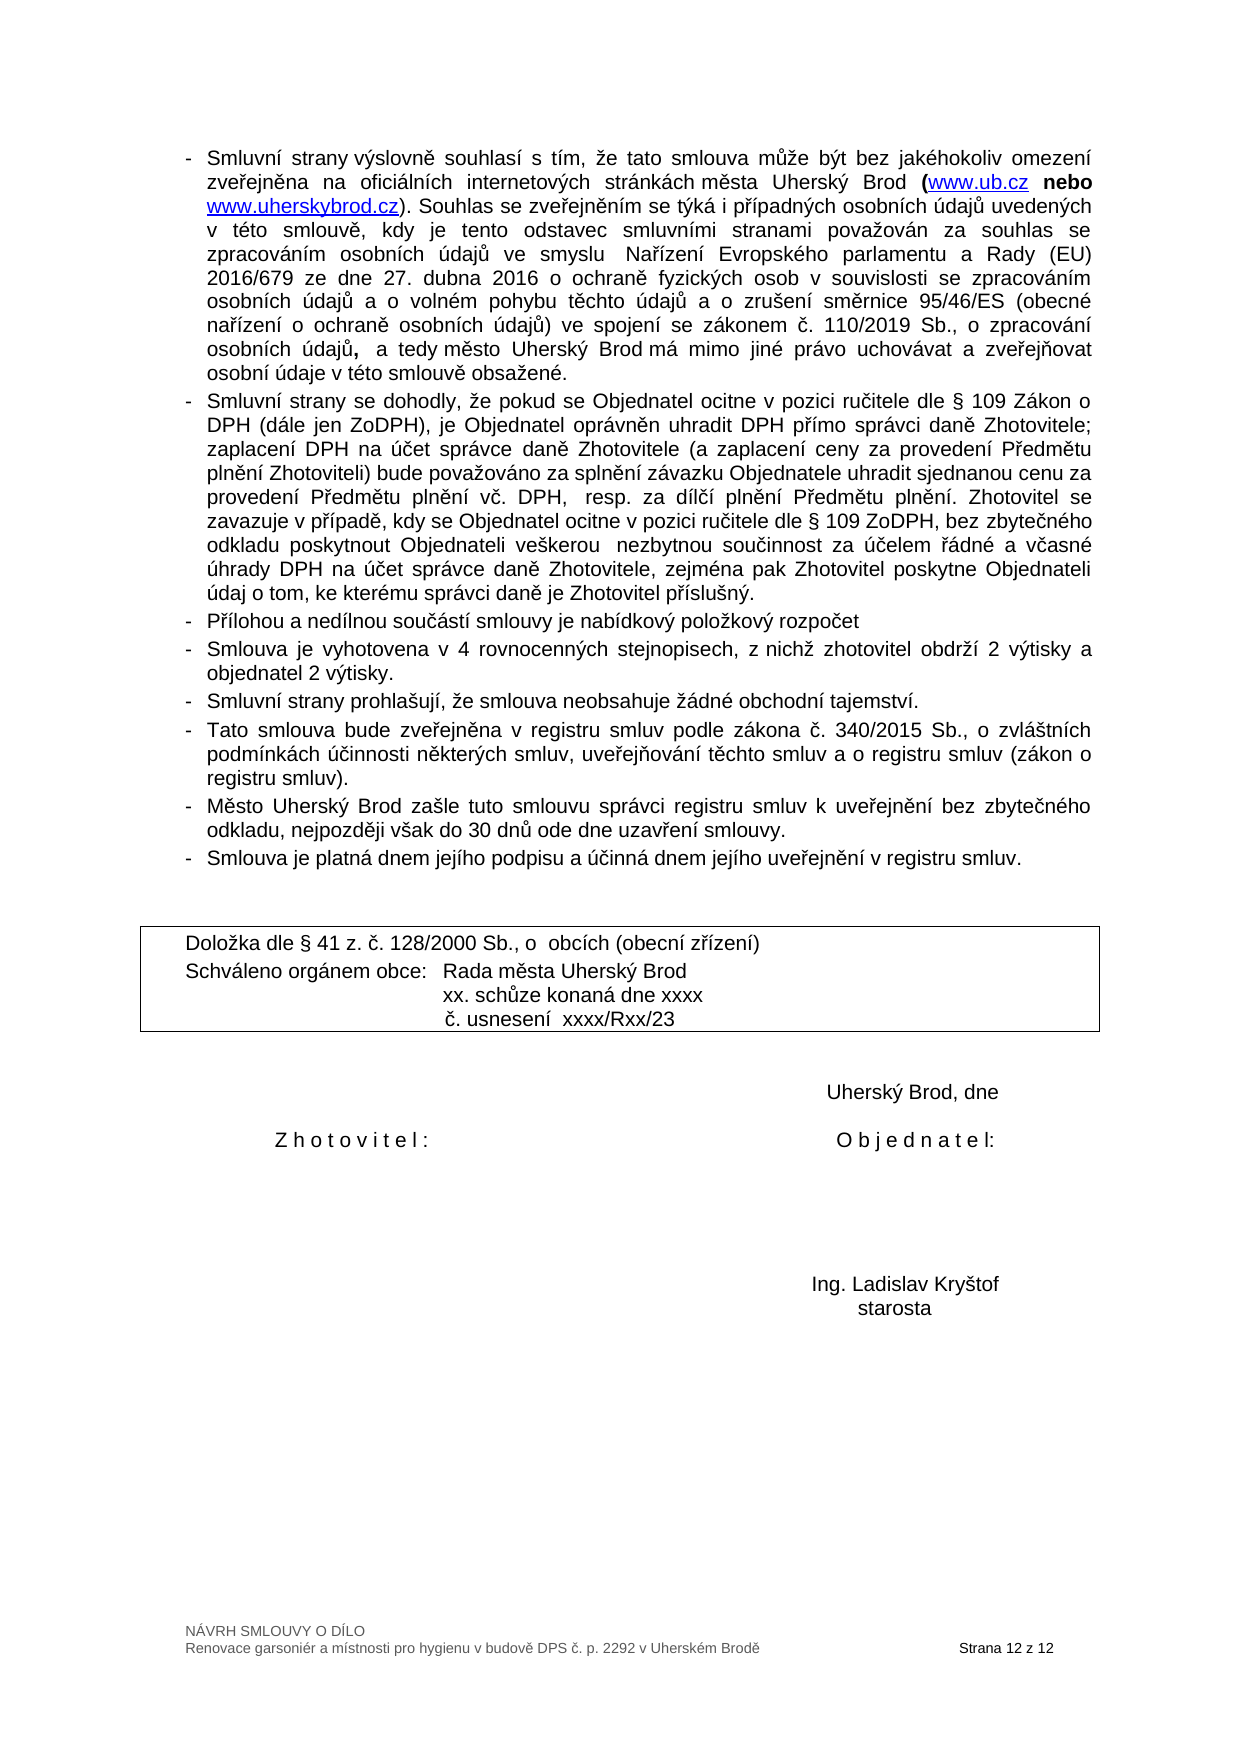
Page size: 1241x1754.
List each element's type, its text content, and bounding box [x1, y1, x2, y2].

table_cell Schváleno orgánem obce: Rada města Uherský Brod [141, 959, 1099, 983]
text starosta [185, 1296, 1093, 1319]
text Smluvní strany výslovně souhlasí s tím, že tato smlouva může být bez jakéhokoliv omezení zveřejněna na oficiálních internetových stránkách města Uherský Brod (www.ub.cz nebo www.uherskybrod.cz). Souhlas se zveřejněním se týká i případných osobních údajů uvedených v této smlouvě, kdy je tento odstavec smluvními stranami považován za souhlas se zpracováním osobních údajů ve smyslu Nařízení Evropského parlamentu a Rady (EU) 2016/679 ze dne 27. dubna 2016 o ochraně fyzických osob v souvislosti se zpracováním osobních údajů a o volném pohybu těchto údajů a o zrušení směrnice 95/46/ES (obecné nařízení o ochraně osobních údajů) ve spojení se zákonem č. 110/2019 Sb., o zpracování osobních údajů, a tedy město Uherský Brod má mimo jiné právo uchovávat a zveřejňovat osobní údaje v této smlouvě obsažené. [185, 146, 1093, 385]
text Smlouva je vyhotovena v 4 rovnocenných stejnopisech, z nichž zhotovitel obdrží 2 výtisky a objednatel 2 výtisky. [185, 637, 1093, 685]
text Z h o t o v i t e l : O b j e d n a t e l: [185, 1128, 1093, 1152]
text Tato smlouva bude zveřejněna v registru smluv podle zákona č. 340/2015 Sb., o zvláštních podmínkách účinnosti některých smluv, uveřejňování těchto smluv a o registru smluv (zákon o registru smluv). [185, 717, 1093, 789]
text Město Uherský Brod zašle tuto smlouvu správci registru smluv k uveřejnění bez zbytečného odkladu, nejpozději však do 30 dnů ode dne uzavření smlouvy. [185, 793, 1093, 841]
text Smluvní strany se dohodly, že pokud se Objednatel ocitne v pozici ručitele dle § 109 Zákon o DPH (dále jen ZoDPH), je Objednatel oprávněn uhradit DPH přímo správci daně Zhotovitele; zaplacení DPH na účet správce daně Zhotovitele (a zaplacení ceny za provedení Předmětu plnění Zhotoviteli) bude považováno za splnění závazku Objednatele uhradit sjednanou cenu za provedení Předmětu plnění vč. DPH, resp. za dílčí plnění Předmětu plnění. Zhotovitel se zavazuje v případě, kdy se Objednatel ocitne v pozici ručitele dle § 109 ZoDPH, bez zbytečného odkladu poskytnout Objednateli veškerou nezbytnou součinnost za účelem řádné a včasné úhrady DPH na účet správce daně Zhotovitele, zejména pak Zhotovitel poskytne Objednateli údaj o tom, ke kterému správci daně je Zhotovitel příslušný. [185, 389, 1093, 605]
table_cell xx. schůze konaná dne xxxx č. usnesení xxxx/Rxx/23 [141, 983, 1099, 1031]
text Smluvní strany prohlašují, že smlouva neobsahuje žádné obchodní tajemství. [185, 689, 1093, 713]
text Uherský Brod, dne [185, 1080, 1093, 1104]
text Ing. Ladislav Kryštof [185, 1272, 1093, 1296]
text Smlouva je platná dnem jejího podpisu a účinná dnem jejího uveřejnění v registru smluv. [185, 846, 1093, 869]
text Přílohou a nedílnou součástí smlouvy je nabídkový položkový rozpočet [185, 609, 1093, 633]
table_header Doložka dle § 41 z. č. 128/2000 Sb., o obcích (obecní zřízení) [141, 927, 1099, 959]
